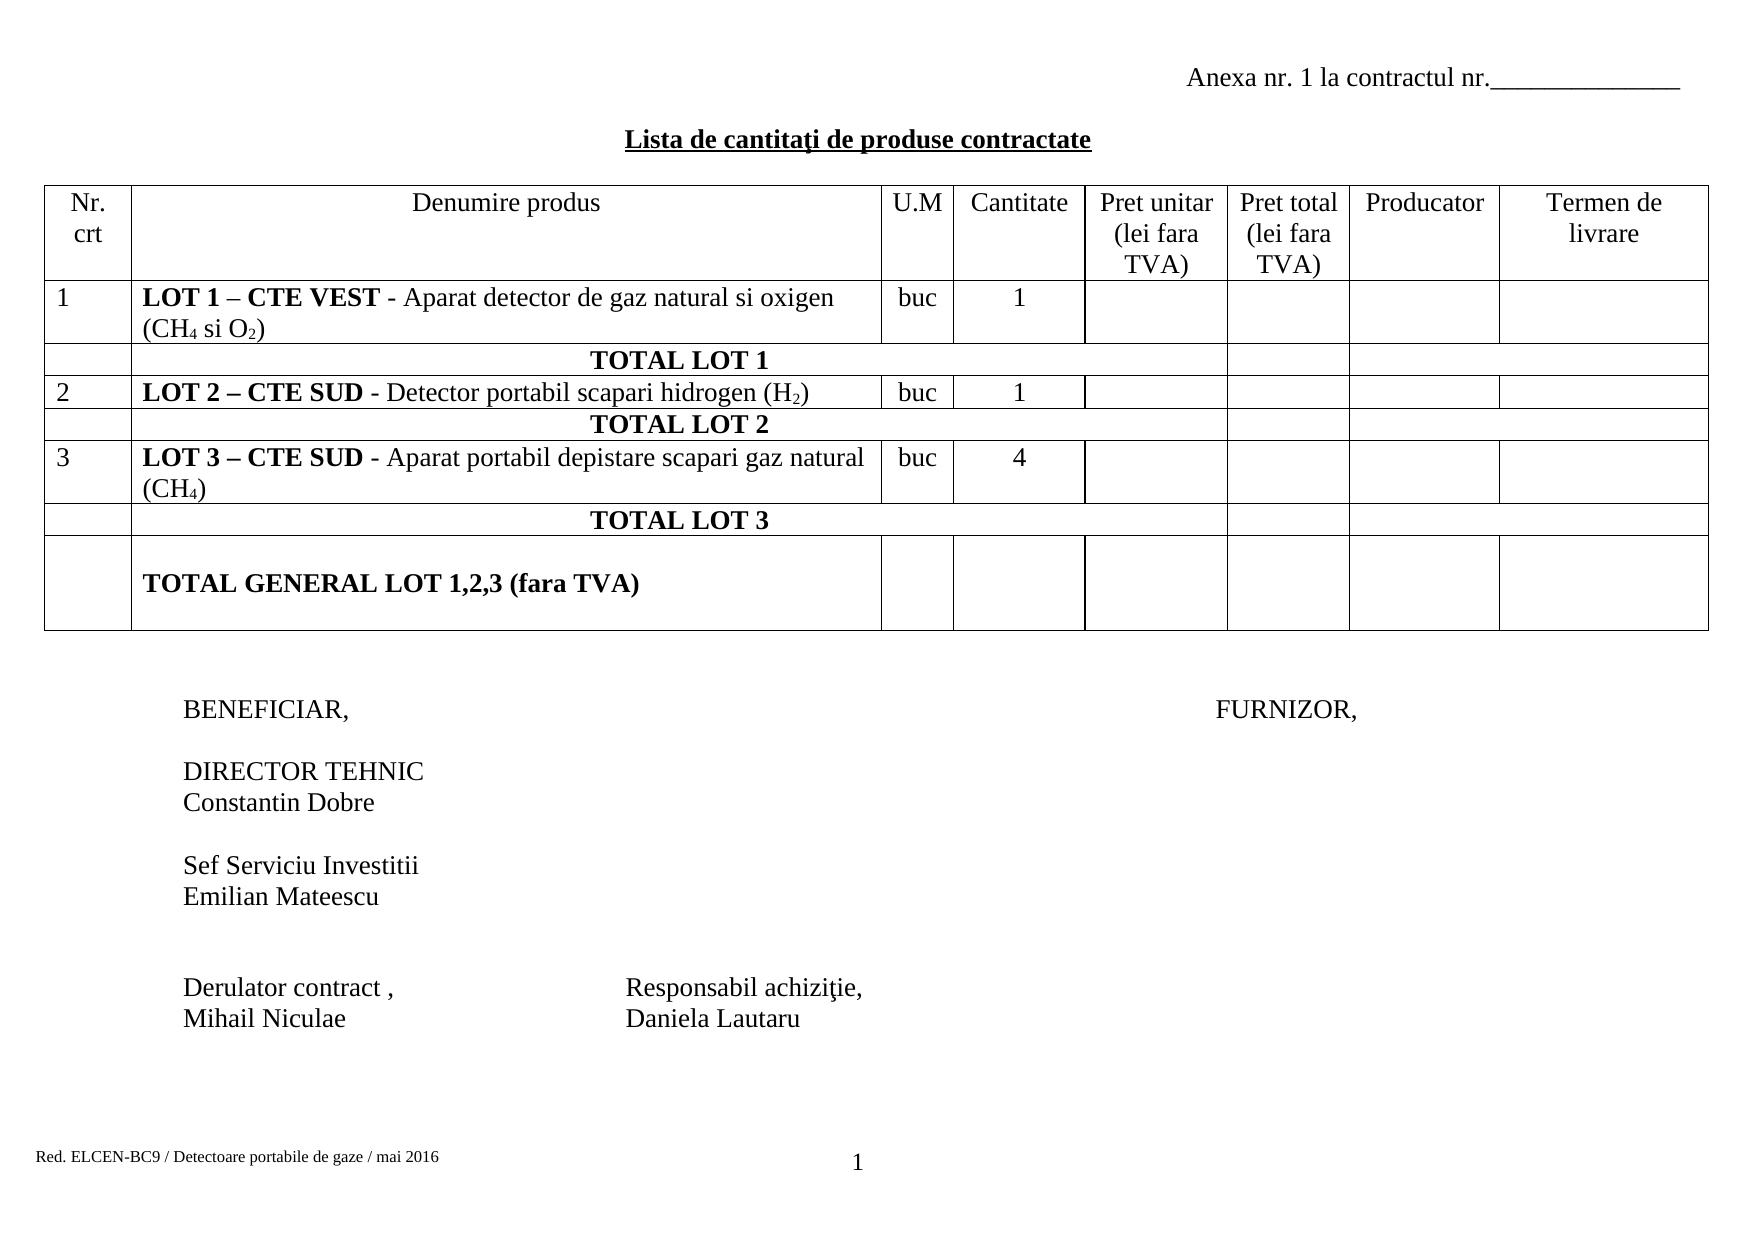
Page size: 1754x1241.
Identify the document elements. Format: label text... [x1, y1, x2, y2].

text Mihail Niculae Daniela Lautaru [35, 1002, 1680, 1033]
table_cell [1228, 409, 1349, 440]
table_cell [1350, 536, 1499, 630]
table_header U.M [882, 186, 953, 280]
text Constantin Dobre [35, 786, 1680, 818]
table_cell 1 [45, 281, 131, 343]
table_cell TOTAL LOT 1 [132, 344, 1227, 375]
table_cell [1228, 441, 1349, 503]
table_cell [954, 536, 1084, 630]
table_cell [45, 536, 131, 630]
table_header Cantitate [954, 186, 1084, 280]
table_cell 1 [954, 281, 1084, 343]
table_cell TOTAL LOT 2 [132, 409, 1227, 440]
text Lista de cantitaţi de produse contractate [35, 123, 1680, 154]
table_cell [1350, 344, 1708, 375]
table_header Denumire produs [132, 186, 881, 280]
table_cell [1086, 441, 1227, 503]
table_header Producator [1350, 186, 1499, 280]
table_cell [45, 504, 131, 535]
table_cell 3 [45, 441, 131, 503]
table_cell LOT 2 – CTE SUD - Detector portabil scapari hidrogen (H2) [132, 376, 881, 407]
table_cell buc [882, 441, 953, 503]
table_cell 1 [954, 376, 1084, 407]
table_cell [1350, 376, 1499, 407]
table_cell [1500, 441, 1708, 503]
text BENEFICIAR, FURNIZOR, [109, 693, 1680, 724]
table_header Nr. crt [45, 186, 131, 280]
table_cell [1350, 441, 1499, 503]
table_cell [1086, 281, 1227, 343]
table_cell [1086, 376, 1227, 407]
table_cell TOTAL GENERAL LOT 1,2,3 (fara TVA) [132, 536, 881, 630]
table_cell [1228, 344, 1349, 375]
table_cell [45, 344, 131, 375]
table_cell [1500, 281, 1708, 343]
table_cell [45, 409, 131, 440]
table_cell TOTAL LOT 3 [132, 504, 1227, 535]
table_cell [1350, 281, 1499, 343]
text Derulator contract , Responsabil achiziţie, [35, 971, 1680, 1002]
text Sef Serviciu Investitii [35, 849, 1680, 880]
table_cell buc [882, 376, 953, 407]
table_cell [1086, 536, 1227, 630]
table_cell LOT 3 – CTE SUD - Aparat portabil depistare scapari gaz natural (CH4) [132, 441, 881, 503]
table_cell buc [882, 281, 953, 343]
table_cell LOT 1 – CTE VEST - Aparat detector de gaz natural si oxigen (CH4 si O2) [132, 281, 881, 343]
table_cell [1500, 376, 1708, 407]
table_cell [1228, 281, 1349, 343]
table_cell 4 [954, 441, 1084, 503]
table_header Termen de livrare [1500, 186, 1708, 280]
table_cell [1500, 536, 1708, 630]
table_cell 2 [45, 376, 131, 407]
table_cell [1228, 376, 1349, 407]
table_cell [1350, 409, 1708, 440]
text DIRECTOR TEHNIC [35, 755, 1680, 786]
table_header Pret total (lei fara TVA) [1228, 186, 1349, 280]
table_cell [1350, 504, 1708, 535]
table_header Pret unitar (lei fara TVA) [1086, 186, 1227, 280]
table_cell [1228, 536, 1349, 630]
table_cell [882, 536, 953, 630]
text Anexa nr. 1 la contractul nr.______________ [35, 61, 1680, 92]
text Emilian Mateescu [35, 880, 1680, 911]
table_cell [1228, 504, 1349, 535]
